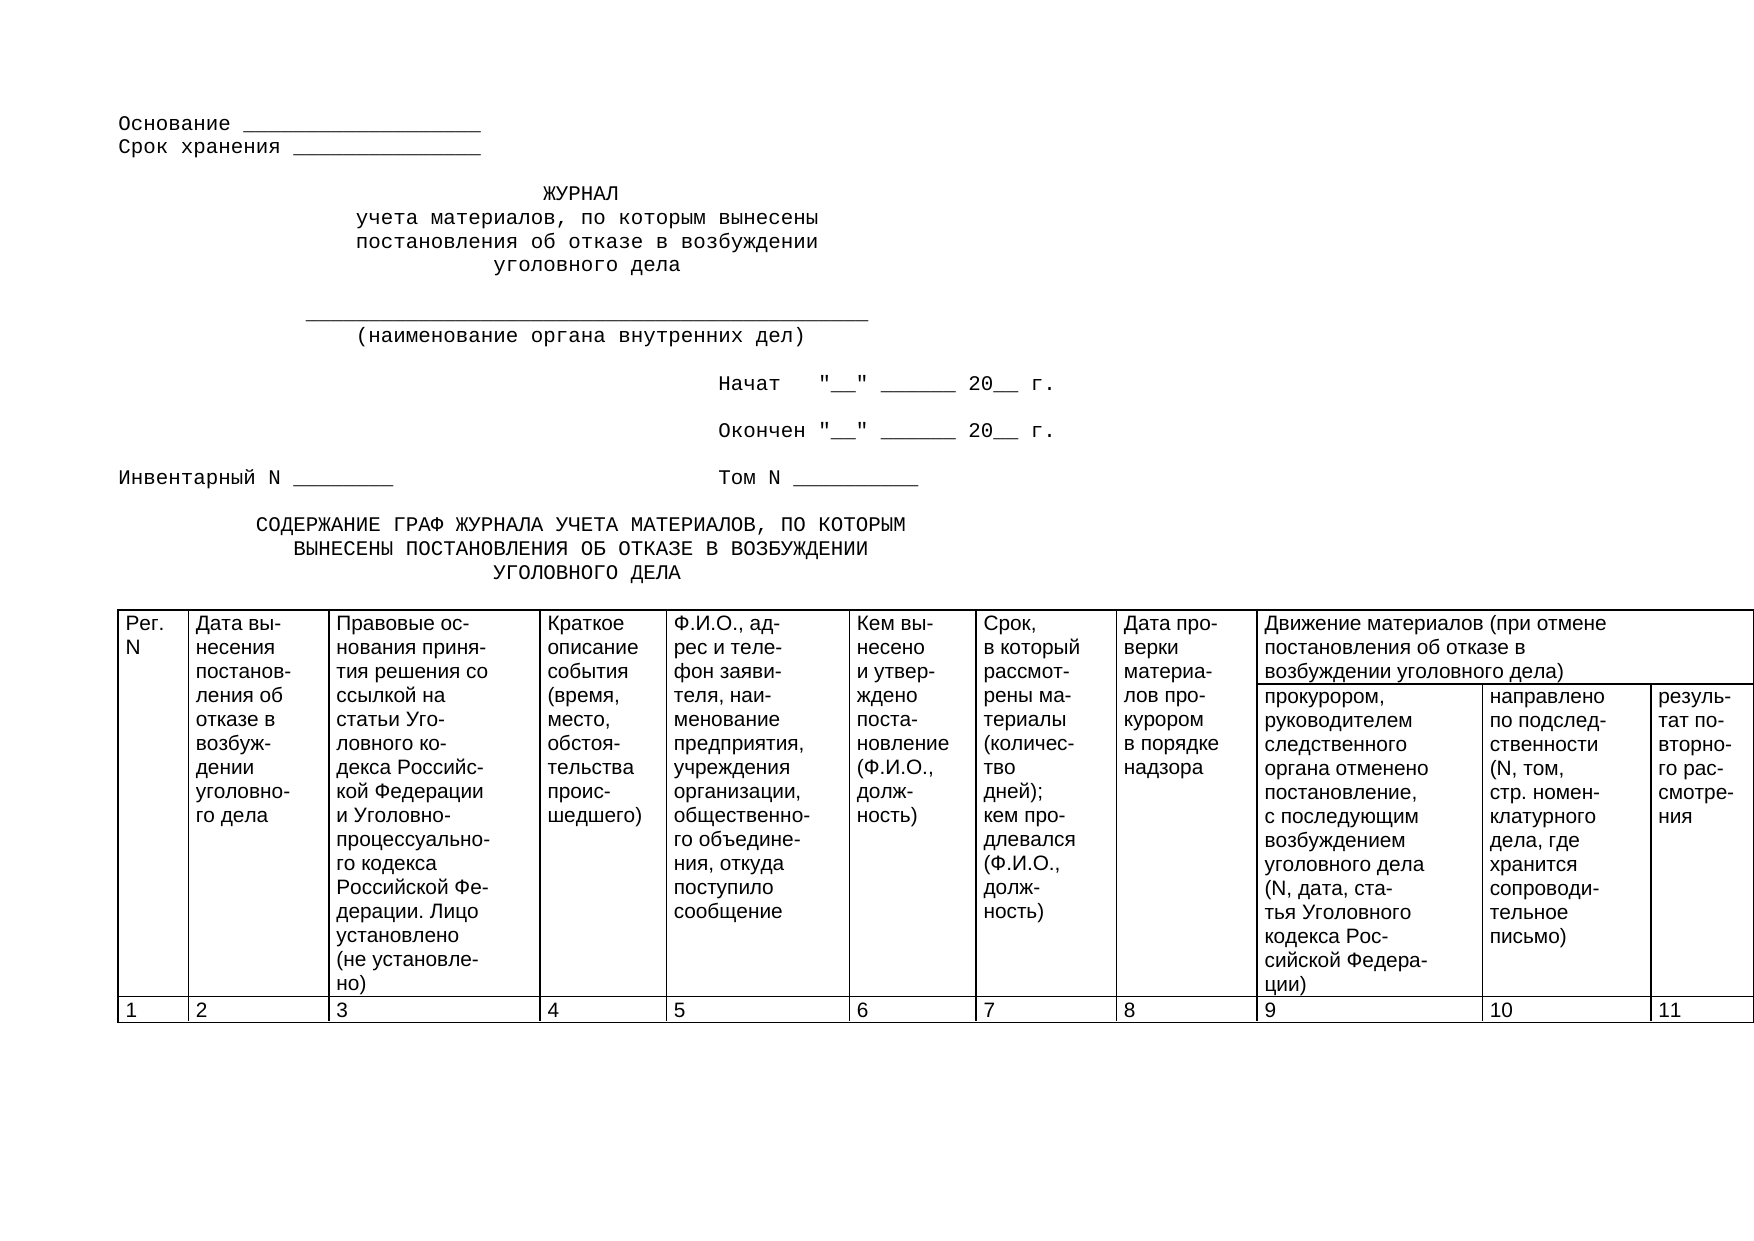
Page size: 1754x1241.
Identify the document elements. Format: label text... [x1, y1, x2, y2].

table_header Рег. N [119, 611, 188, 996]
text Окончен "__" ______ 20__ г. [118, 420, 1636, 443]
table_header Ф.И.О., ад- рес и теле- фон заяви- теля, наи- менование предприятия, учреждения организации, общественно- го объедине- ния, откуда поступило сообщение [667, 611, 849, 996]
table_cell 9 [1258, 997, 1482, 1021]
table_cell 3 [330, 997, 539, 1021]
table_cell 8 [1117, 997, 1256, 1021]
text Начат "__" ______ 20__ г. [118, 373, 1636, 396]
table_cell 11 [1652, 997, 1753, 1021]
text УГОЛОВНОГО ДЕЛА [118, 562, 1636, 585]
table_header Движение материалов (при отмене постановления об отказе в возбуждении уголовного дела) [1258, 611, 1753, 683]
table_cell 6 [850, 997, 975, 1021]
text Инвентарный N ________ Том N __________ [118, 467, 1636, 491]
table_header Срок, в который рассмот- рены ма- териалы (количес- тво дней); кем про- длевался (Ф.И.О., долж- ность) [977, 611, 1116, 996]
text ВЫНЕСЕНЫ ПОСТАНОВЛЕНИЯ ОБ ОТКАЗЕ В ВОЗБУЖДЕНИИ [118, 538, 1636, 562]
table_header Дата про- верки материа- лов про- курором в порядке надзора [1117, 611, 1256, 996]
table_cell 2 [189, 997, 328, 1021]
table_cell 5 [667, 997, 849, 1021]
table_header Правовые ос- нования приня- тия решения со ссылкой на статьи Уго- ловного ко- декса Российс- кой Федерации и Уголовно- процессуально- го кодекса Российской Фе- дерации. Лицо установлено (не установле- но) [330, 611, 539, 996]
table_cell 1 [119, 997, 188, 1021]
table_header Краткое описание события (время, место, обстоя- тельства проис- шедшего) [541, 611, 666, 996]
text учета материалов, по которым вынесены [118, 207, 1636, 231]
table_cell направлено по подслед- ственности (N, том, стр. номен- клатурного дела, где хранится сопроводи- тельное письмо) [1483, 685, 1650, 996]
table_cell резуль- тат по- вторно- го рас- смотре- ния [1652, 685, 1753, 996]
text уголовного дела [118, 254, 1636, 278]
text ЖУРНАЛ [118, 183, 1636, 207]
text СОДЕРЖАНИЕ ГРАФ ЖУРНАЛА УЧЕТА МАТЕРИАЛОВ, ПО КОТОРЫМ [118, 514, 1636, 538]
text _____________________________________________ [118, 302, 1636, 325]
table_cell 4 [541, 997, 666, 1021]
table_cell 7 [977, 997, 1116, 1021]
table_header Кем вы- несено и утвер- ждено поста- новление (Ф.И.О., долж- ность) [850, 611, 975, 996]
text (наименование органа внутренних дел) [118, 325, 1636, 349]
table_cell 10 [1483, 997, 1650, 1021]
table_header Дата вы- несения постанов- ления об отказе в возбуж- дении уголовно- го дела [189, 611, 328, 996]
text Основание ___________________ [118, 112, 1636, 136]
text Срок хранения _______________ [118, 136, 1636, 160]
text постановления об отказе в возбуждении [118, 231, 1636, 254]
table_cell прокурором, руководителем следственного органа отменено постановление, с последующим возбуждением уголовного дела (N, дата, ста- тья Уголовного кодекса Рос- сийской Федера- ции) [1258, 685, 1482, 996]
